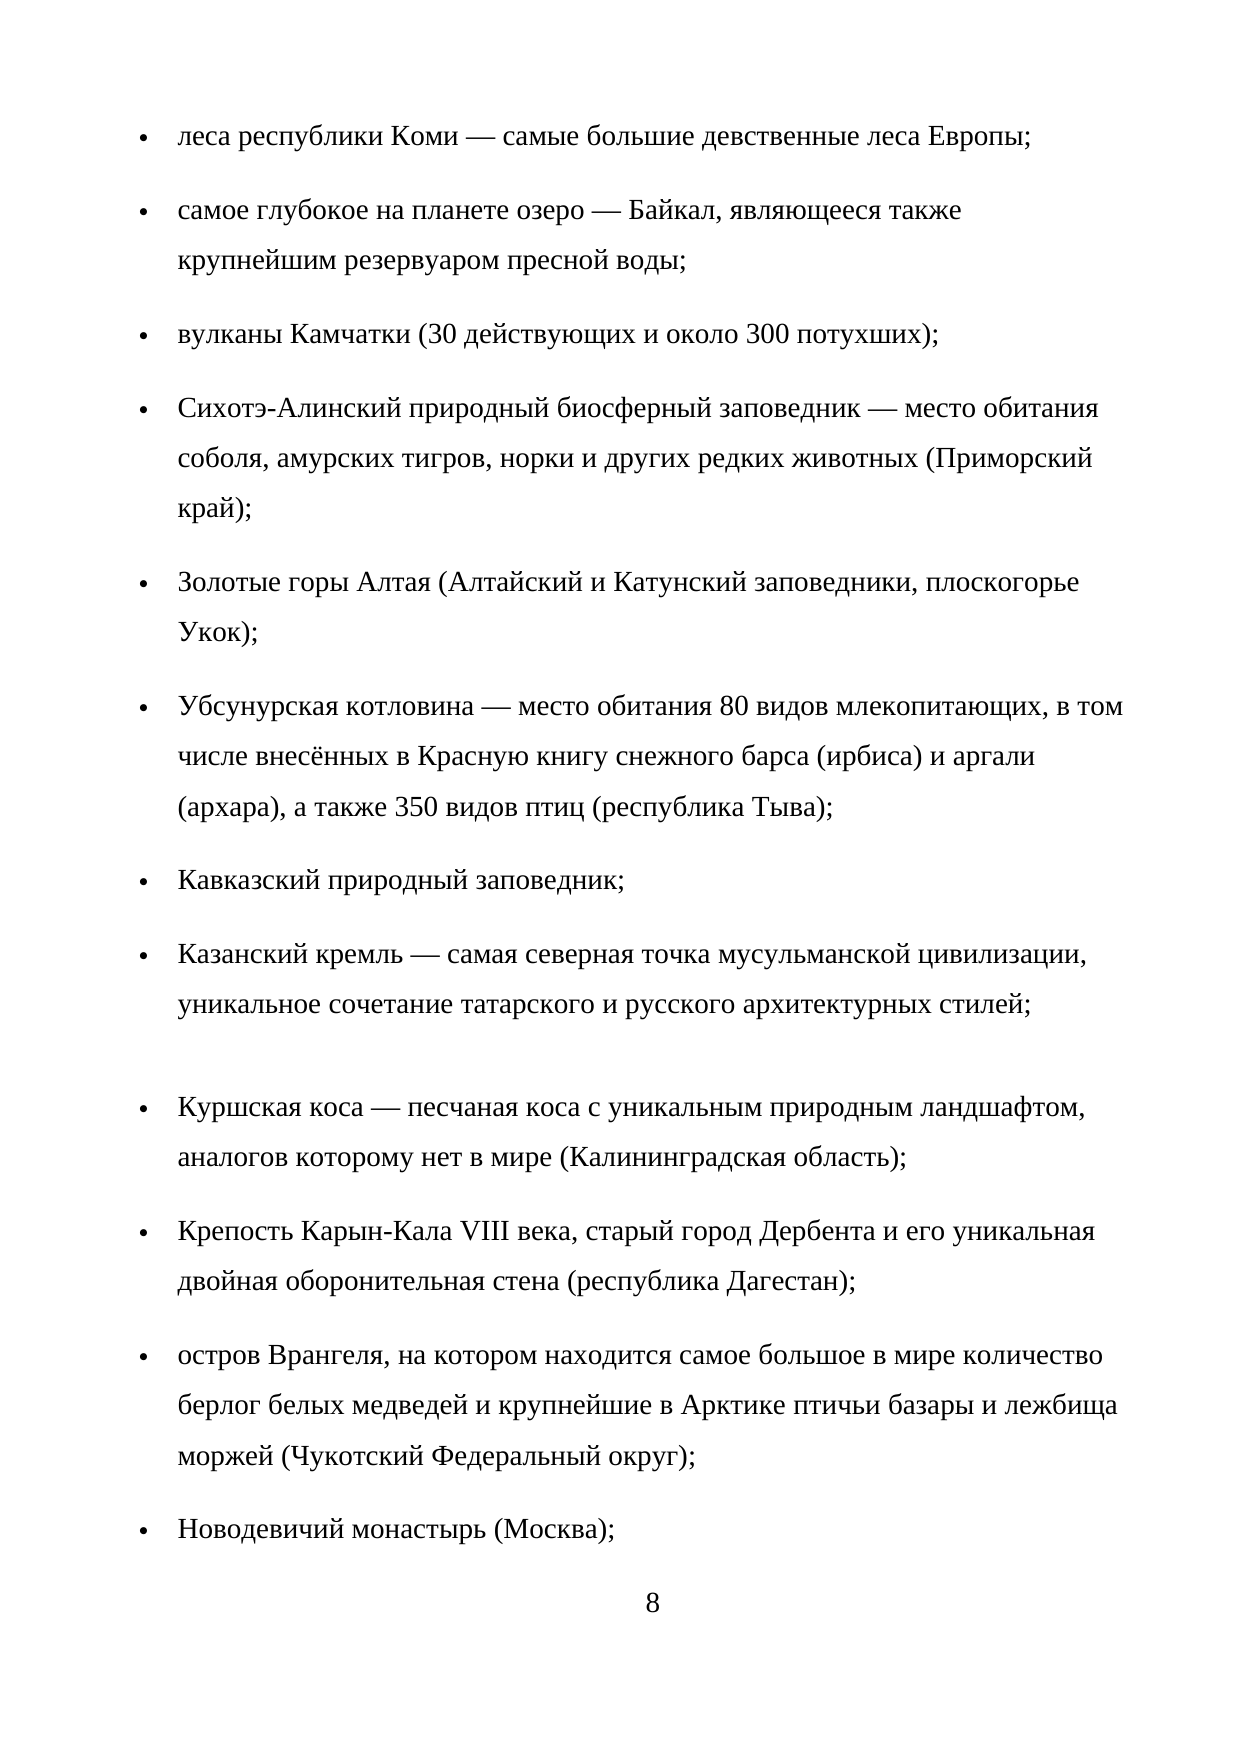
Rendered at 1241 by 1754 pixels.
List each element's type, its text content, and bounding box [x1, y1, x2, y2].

list самое глубокое на планете озеро — Байкал, являющееся также крупнейшим резервуаром пресной воды; [140, 192, 1128, 276]
list Куршская коса — песчаная коса с уникальным природным ландшафтом, аналогов которому нет в мире (Калининградская область); [140, 1089, 1128, 1173]
list леса республики Коми — самые большие девственные леса Европы; [140, 118, 1128, 152]
text 8 [177, 1585, 1128, 1619]
list Убсунурская котловина — место обитания 80 видов млекопитающих, в том числе внесённых в Красную книгу снежного барса (ирбиса) и аргали (архара), а также 350 видов птиц (республика Тыва); [140, 688, 1128, 822]
list вулканы Камчатки (30 действующих и около 300 потухших); [140, 316, 1128, 349]
list Золотые горы Алтая (Алтайский и Катунский заповедники, плоскогорье Укок); [140, 564, 1128, 648]
list Казанский кремль — самая северная точка мусульманской цивилизации, уникальное сочетание татарского и русского архитектурных стилей; [140, 936, 1128, 1020]
list Новодевичий монастырь (Москва); [140, 1512, 1128, 1545]
list остров Врангеля, на котором находится самое большое в мире количество берлог белых медведей и крупнейшие в Арктике птичьи базары и лежбища моржей (Чукотский Федеральный округ); [140, 1337, 1128, 1471]
list Сихотэ-Алинский природный биосферный заповедник — место обитания соболя, амурских тигров, норки и других редких животных (Приморский край); [140, 390, 1128, 524]
list Кавказский природный заповедник; [140, 862, 1128, 896]
list Крепость Карын-Кала VIII века, старый город Дербента и его уникальная двойная оборонительная стена (республика Дагестан); [140, 1213, 1128, 1297]
